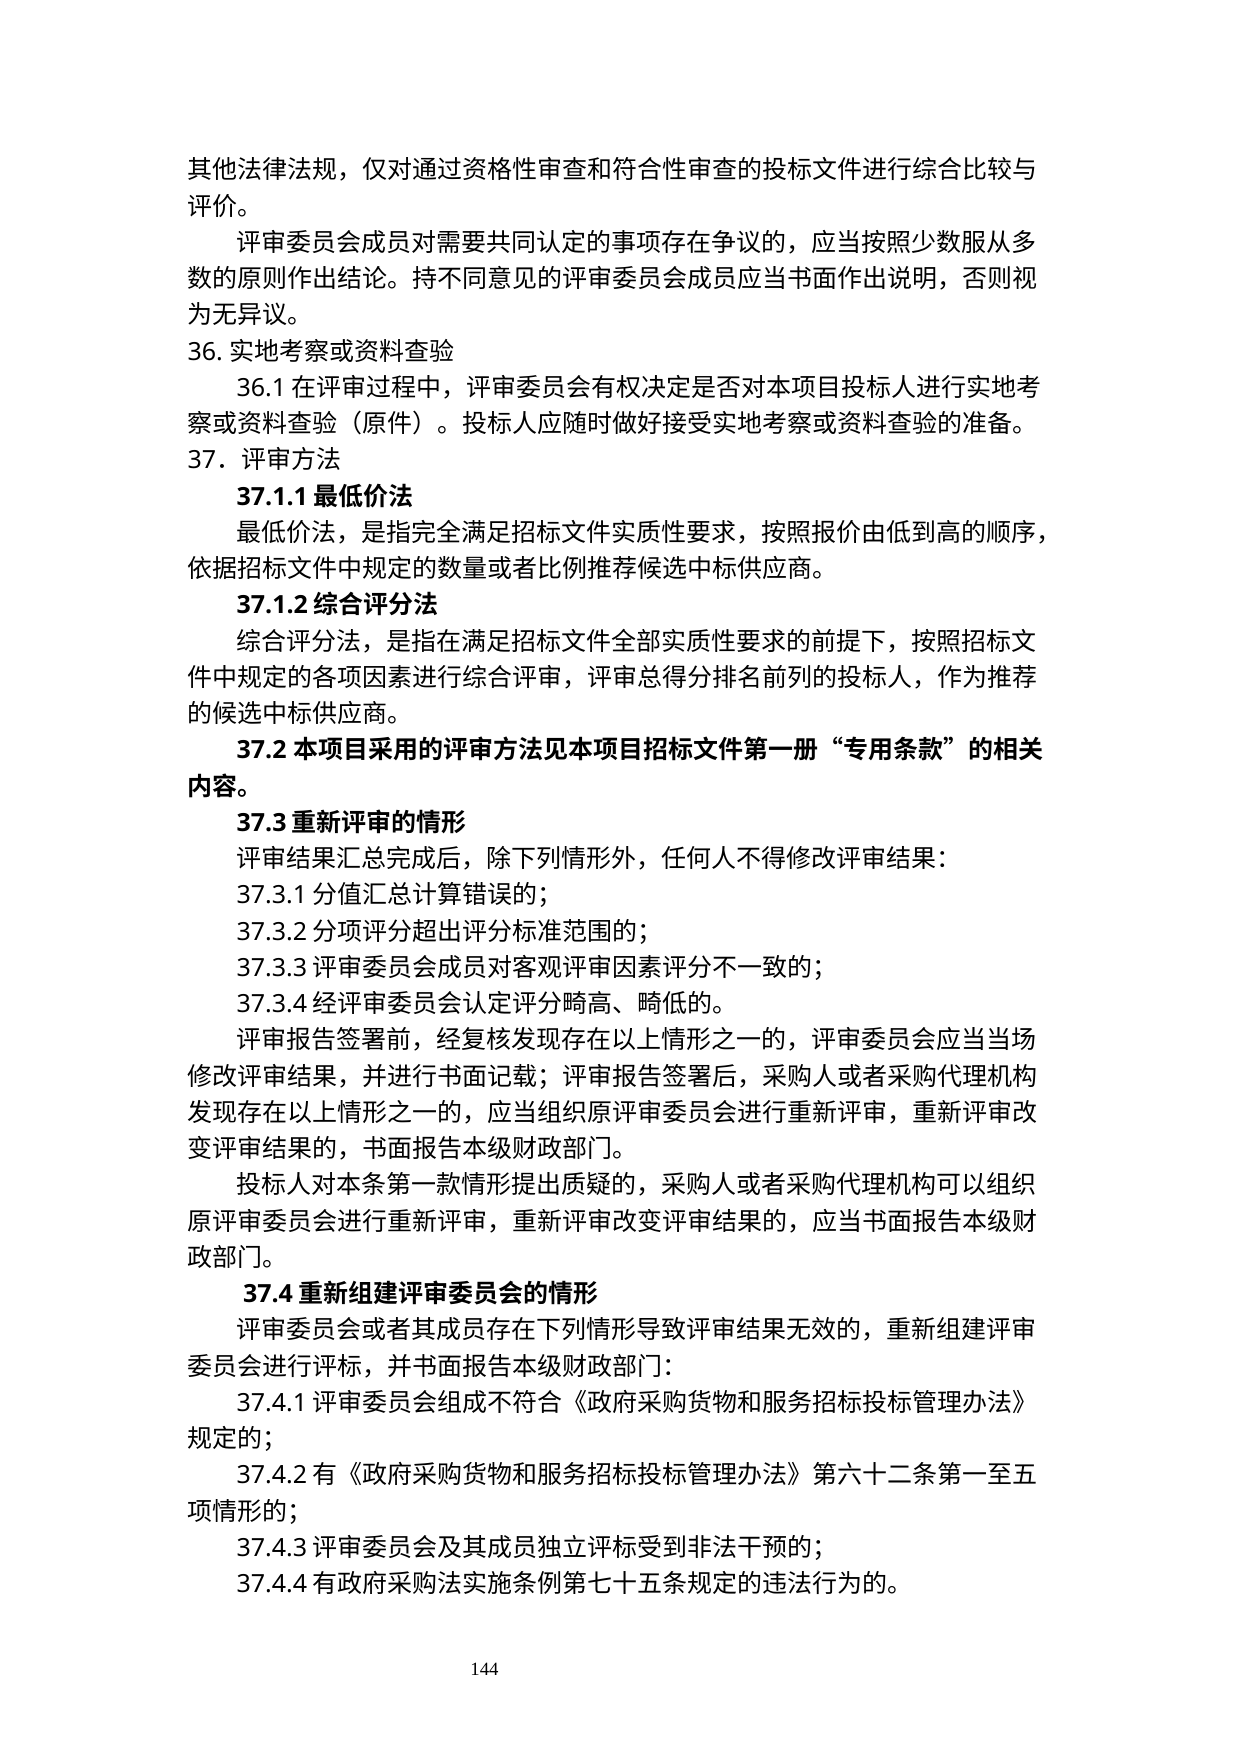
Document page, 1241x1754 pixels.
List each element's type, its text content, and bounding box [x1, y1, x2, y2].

text 37.3.3评审委员会成员对客观评审因素评分不一致的； [187, 947, 1053, 984]
text 37.3.1分值汇总计算错误的； [187, 875, 1053, 911]
text 37.4.2有《政府采购货物和服务招标投标管理办法》第六十二条第一至五项情形的； [187, 1455, 1053, 1527]
text 36.1在评审过程中，评审委员会有权决定是否对本项目投标人进行实地考察或资料查验（原件）。投标人应随时做好接受实地考察或资料查验的准备。 [187, 367, 1053, 440]
text 评审报告签署前，经复核发现存在以上情形之一的，评审委员会应当当场修改评审结果，并进行书面记载；评审报告签署后，采购人或者采购代理机构发现存在以上情形之一的，应当组织原评审委员会进行重新评审，重新评审改变评审结果的，书面报告本级财政部门。 [187, 1020, 1053, 1165]
text 综合评分法，是指在满足招标文件全部实质性要求的前提下，按照招标文件中规定的各项因素进行综合评审，评审总得分排名前列的投标人，作为推荐的候选中标供应商。 [187, 621, 1053, 730]
text 37.1.2综合评分法 [187, 585, 1053, 621]
text 评审委员会或者其成员存在下列情形导致评审结果无效的，重新组建评审委员会进行评标，并书面报告本级财政部门： [187, 1310, 1053, 1382]
text 37.1.1最低价法 [187, 476, 1053, 512]
text 评审结果汇总完成后，除下列情形外，任何人不得修改评审结果： [187, 839, 1053, 875]
text 36. 实地考察或资料查验 [187, 331, 1053, 367]
text 37.4.4有政府采购法实施条例第七十五条规定的违法行为的。 [187, 1564, 1053, 1600]
text 评审委员会成员对需要共同认定的事项存在争议的，应当按照少数服从多数的原则作出结论。持不同意见的评审委员会成员应当书面作出说明，否则视为无异议。 [187, 222, 1053, 331]
text 37.3.4经评审委员会认定评分畸高、畸低的。 [187, 984, 1053, 1020]
text 最低价法，是指完全满足招标文件实质性要求，按照报价由低到高的顺序，依据招标文件中规定的数量或者比例推荐候选中标供应商。 [187, 512, 1053, 585]
text 37.3.2分项评分超出评分标准范围的； [187, 911, 1053, 947]
text 37.2 本项目采用的评审方法见本项目招标文件第一册“专用条款”的相关内容。 [187, 730, 1053, 802]
text 37.4重新组建评审委员会的情形 [187, 1274, 1053, 1310]
text 37.4.1评审委员会组成不符合《政府采购货物和服务招标投标管理办法》规定的； [187, 1382, 1053, 1455]
text 37.4.3评审委员会及其成员独立评标受到非法干预的； [187, 1527, 1053, 1564]
text 投标人对本条第一款情形提出质疑的，采购人或者采购代理机构可以组织原评审委员会进行重新评审，重新评审改变评审结果的，应当书面报告本级财政部门。 [187, 1165, 1053, 1274]
text 37．评审方法 [187, 440, 1053, 476]
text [187, 150, 1053, 222]
text 37.3重新评审的情形 [187, 802, 1053, 839]
